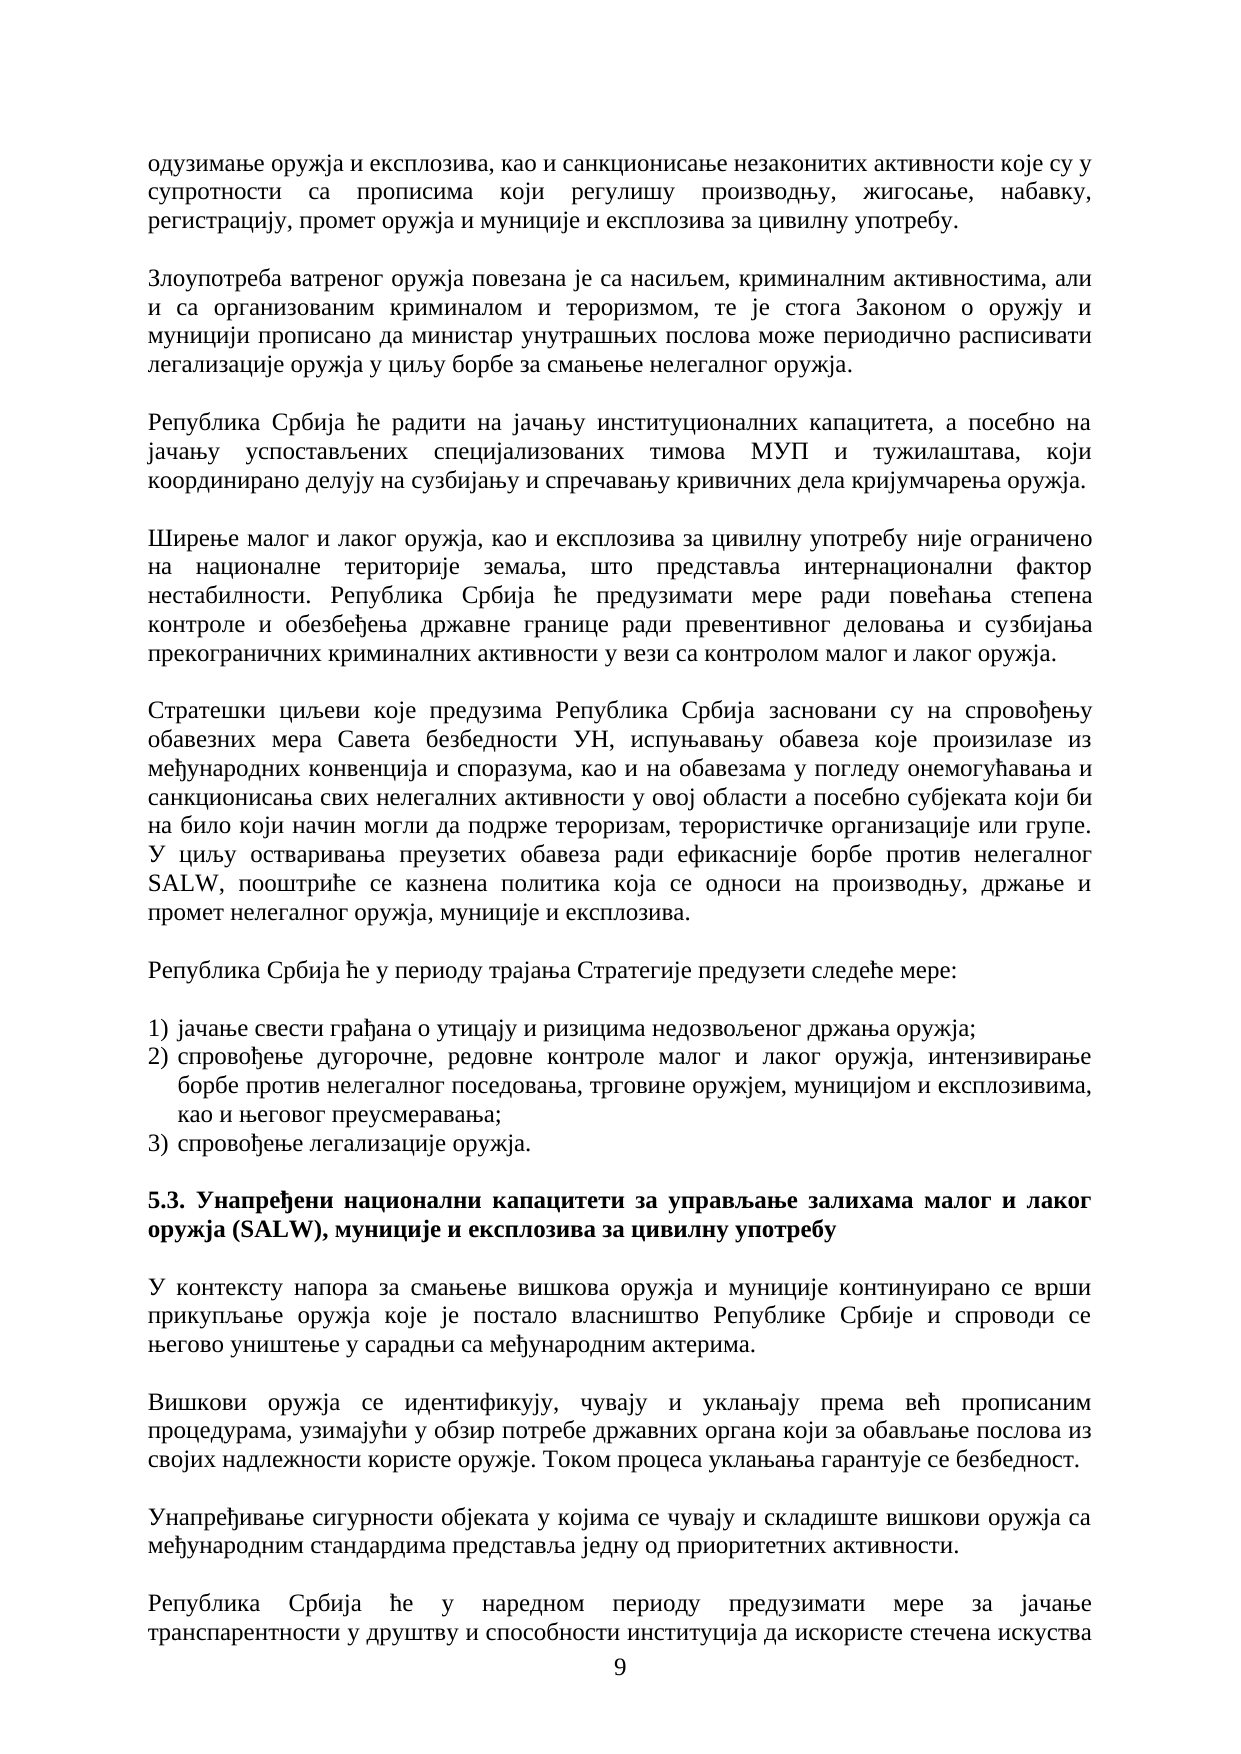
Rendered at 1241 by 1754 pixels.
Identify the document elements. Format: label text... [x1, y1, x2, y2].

list спровођење легализације оружја. [148, 1128, 1093, 1156]
text Ширење малог и лаког оружја, као и експлозива за цивилну употребу није ограничено на националне територије земаља, што представља интернационални фактор нестабилности. Република Србија ће предузимати мере ради повећања степена контроле и обезбеђења државне границе ради превентивног деловања и сузбијања прекограничних криминалних активности у вези са контролом малог и лаког оружја. [148, 523, 1093, 666]
text 5.3. Унапређени национални капацитети за управљање залихама малог и лаког оружја (SALW), муниције и експлозива за цивилну употребу [148, 1186, 1093, 1243]
list спровођење дугорочне, редовне контроле малог и лаког оружја, интензивирање борбе против нелегалног поседовања, трговине оружјем, муницијом и експлозивима, као и његовог преусмеравања; [148, 1041, 1093, 1128]
text Вишкови оружја се идентификују, чувају и уклањају према већ прописаним процедурама, узимајући у обзир потребе државних органа који за обављање послова из својих надлежности користе оружје. Током процеса уклањања гарантује се безбедност. [148, 1387, 1093, 1473]
text Република Србија ће у периоду трајања Стратегије предузети следеће мере: [148, 955, 1093, 983]
text Злоупотреба ватреног оружја повезана је са насиљем, криминалним активностима, али и са организованим криминалом и тероризмом, те је стога Законом о оружју и муницији прописано да министар унутрашњих послова може периодично расписивати легализације оружја у циљу борбе за смањење нелегалног оружја. [148, 263, 1093, 378]
text Република Србија ће радити на јачању институционалних капацитета, а посебно на јачању успостављених специјализованих тимова МУП и тужилаштава, који координирано делују на сузбијању и спречавању кривичних дела кријумчарења оружја. [148, 407, 1093, 493]
list јачање свести грађана о утицају и ризицима недозвољеног држања оружја; [148, 1013, 1093, 1041]
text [148, 148, 1093, 234]
text У контексту напора за смањење вишкова оружја и муниције континуирано се врши прикупљање оружја које је постало власништво Републике Србије и спроводи се његово уништење у сарадњи са међународним актерима. [148, 1272, 1093, 1358]
text Стратешки циљеви које предузима Република Србија засновани су на спровођењу обавезних мера Савета безбедности УН, испуњавању обавеза које произилазе из међународних конвенција и споразума, као и на обавезама у погледу онемогућавања и санкционисања свих нелегалних активности у овој области а посебно субјеката који би на било који начин могли да подрже тероризам, терористичке организације или групе. У циљу остваривања преузетих обавеза ради ефикасније борбе против нелегалног SALW, пооштриће се казнена политика која се односи на производњу, држање и промет нелегалног оружја, муниције и експлозива. [148, 696, 1093, 926]
text Унапређивање сигурности објеката у којима се чувају и складиште вишкови оружја са међународним стандардима представља једну од приоритетних активности. [148, 1502, 1093, 1559]
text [148, 1588, 1093, 1646]
